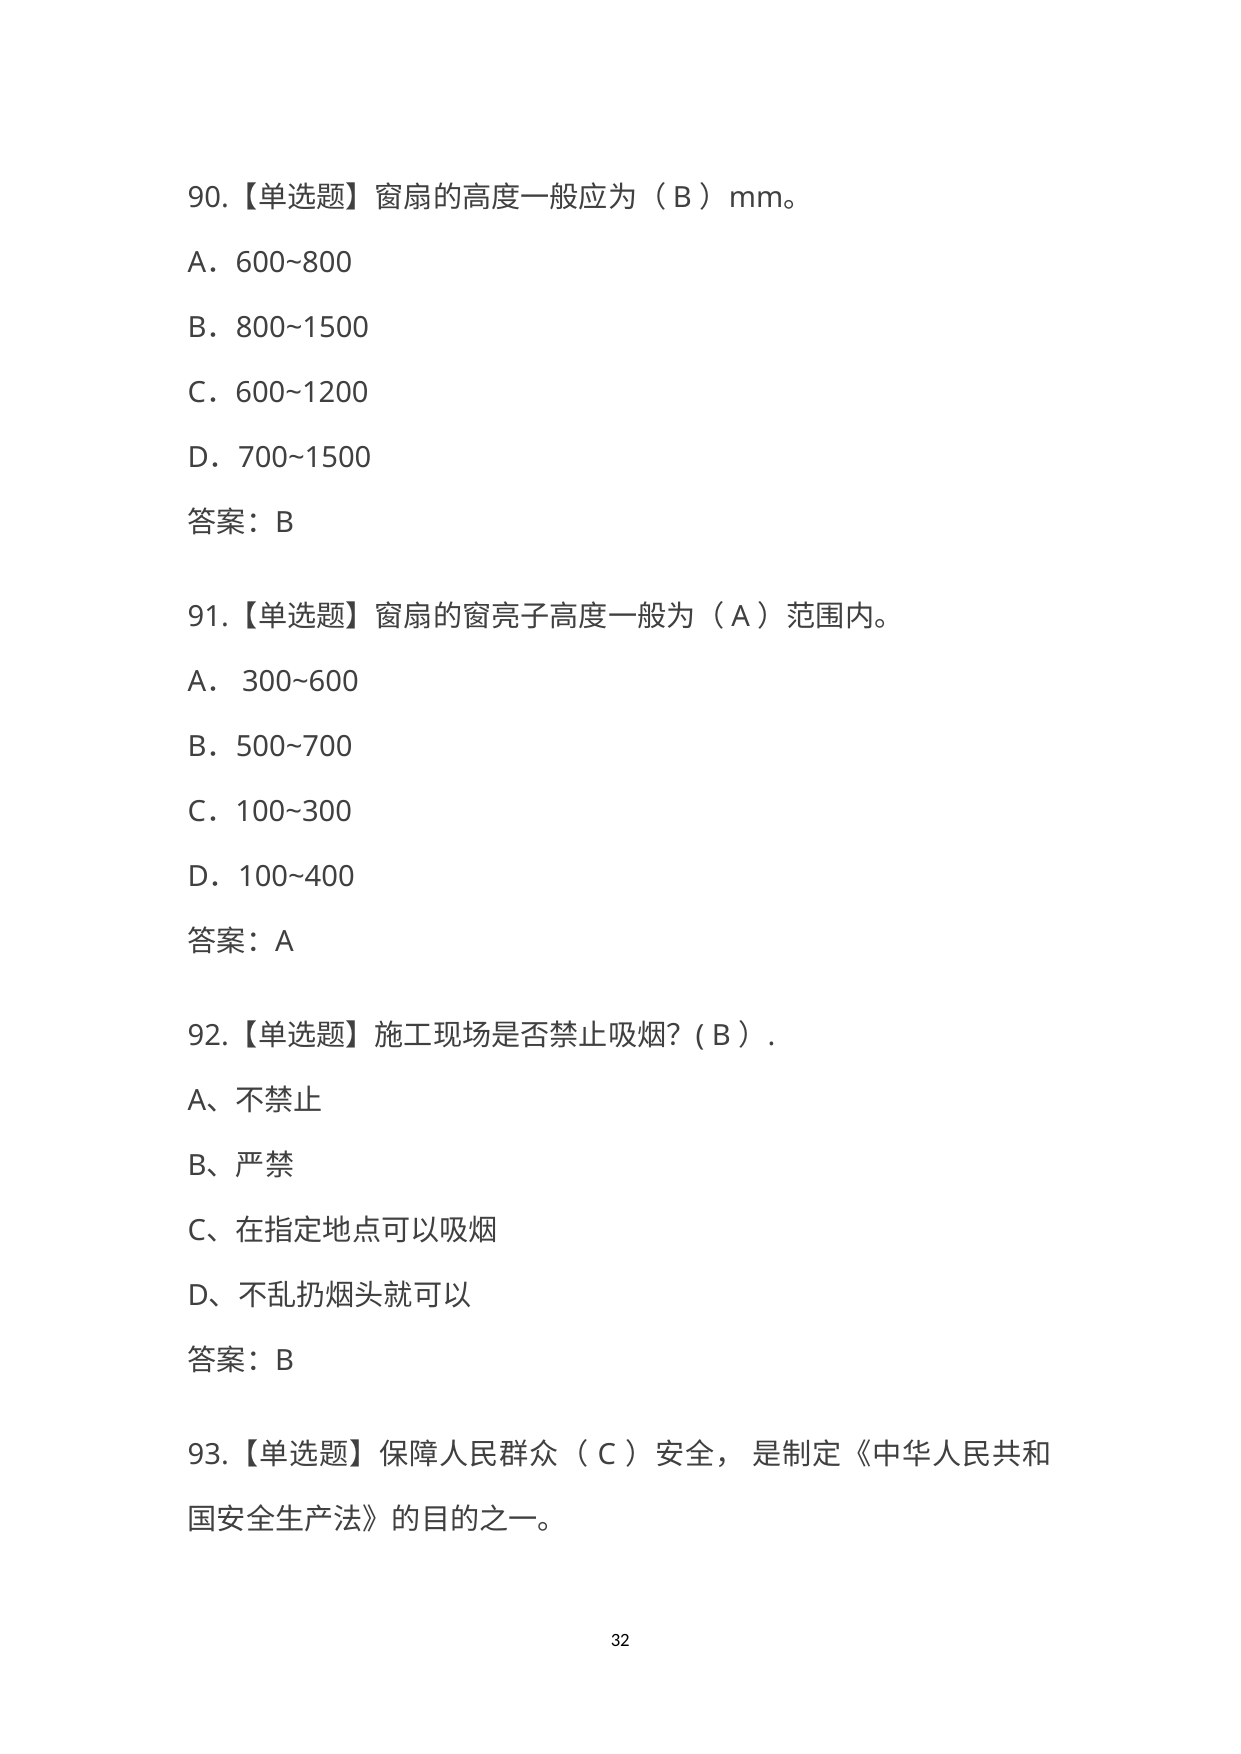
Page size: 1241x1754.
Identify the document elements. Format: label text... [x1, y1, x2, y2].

text 92.【单选题】施工现场是否禁止吸烟？( B ）. A、不禁止 B、严禁 C、在指定地点可以吸烟 D、不乱扔烟头就可以 答案：B [187, 1000, 1053, 1390]
text 90.【单选题】窗扇的高度一般应为（ B ）mm。 A．600~800 B．800~1500 C．600~1200 D．700~1500 答案：B [187, 162, 1053, 552]
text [187, 1419, 1053, 1549]
text 91.【单选题】窗扇的窗亮子高度一般为（ A ）范围内。 A． 300~600 B．500~700 C．100~300 D．100~400 答案：A [187, 581, 1053, 971]
